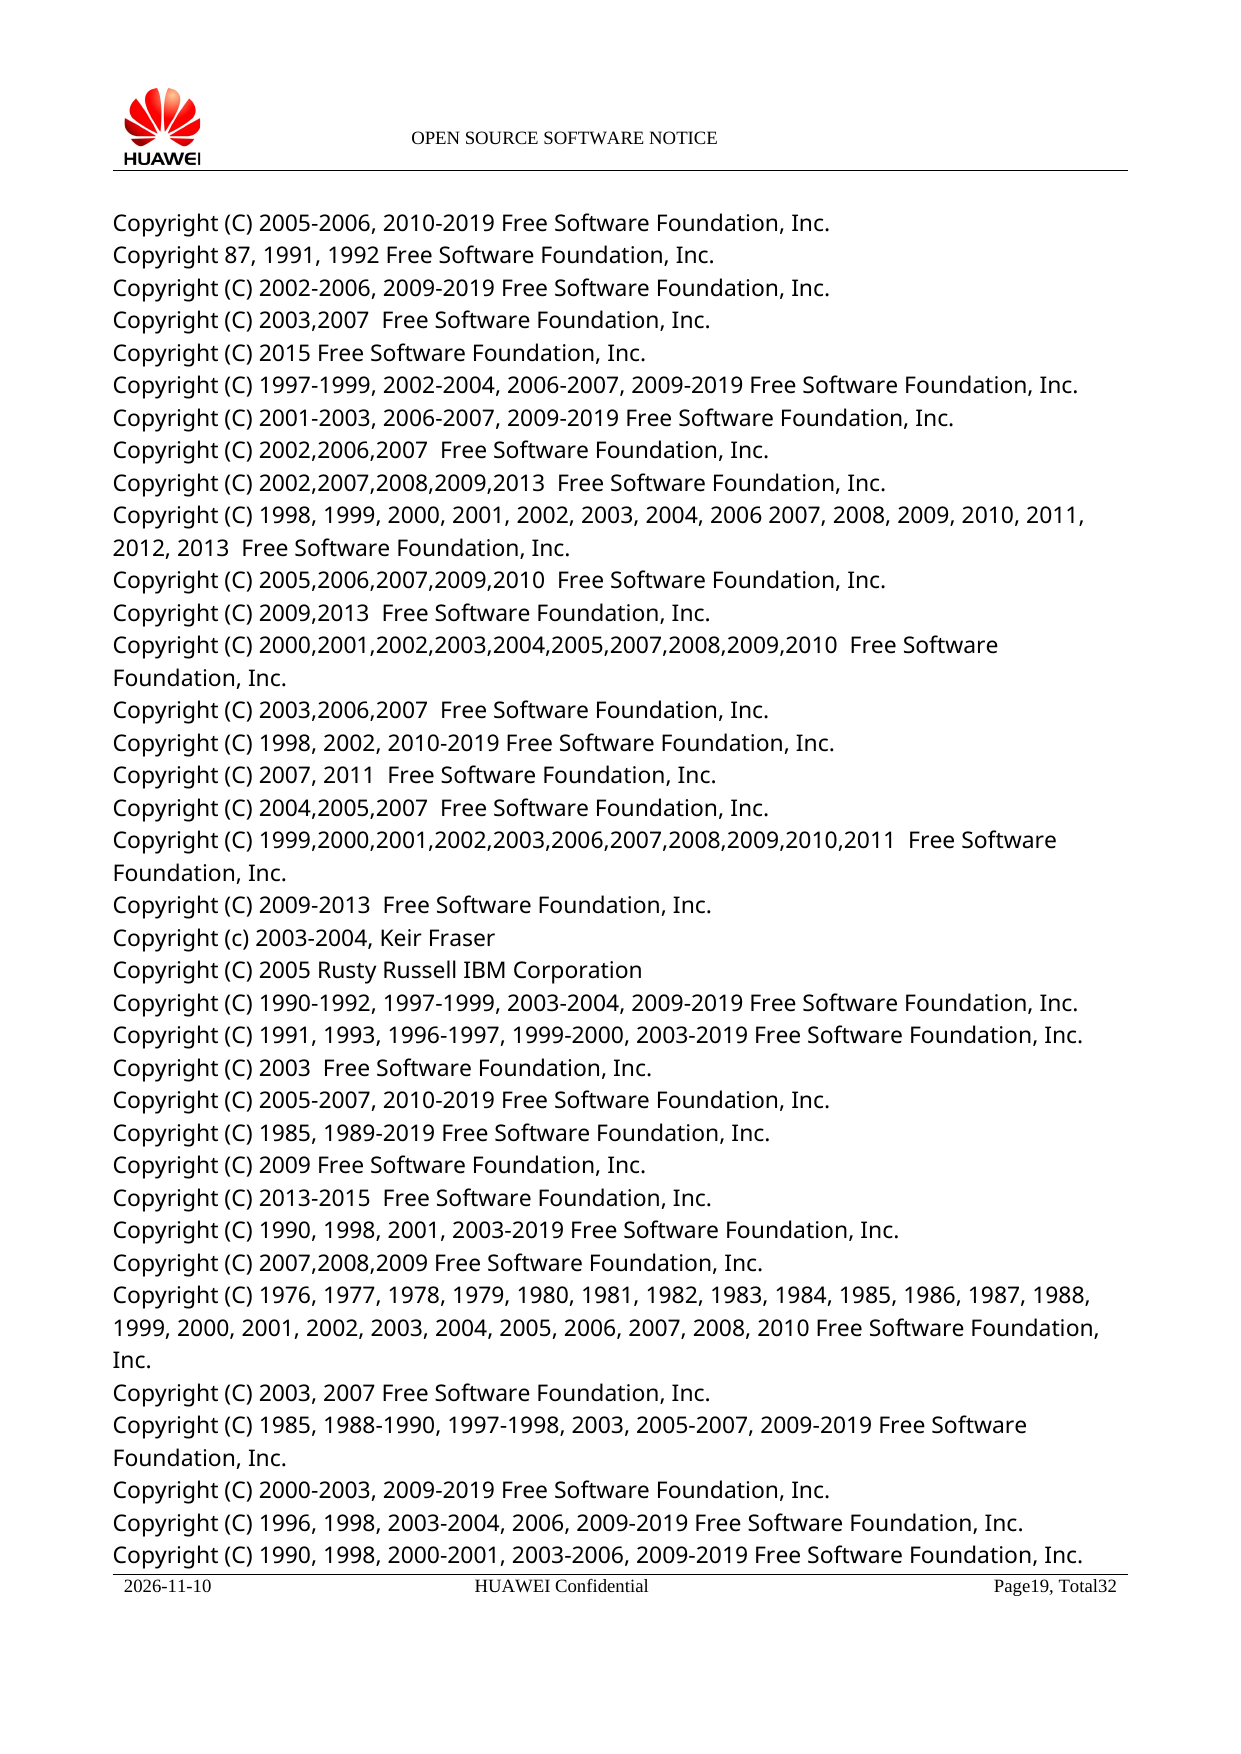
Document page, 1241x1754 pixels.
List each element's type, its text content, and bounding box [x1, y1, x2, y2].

picture [124, 88, 201, 165]
